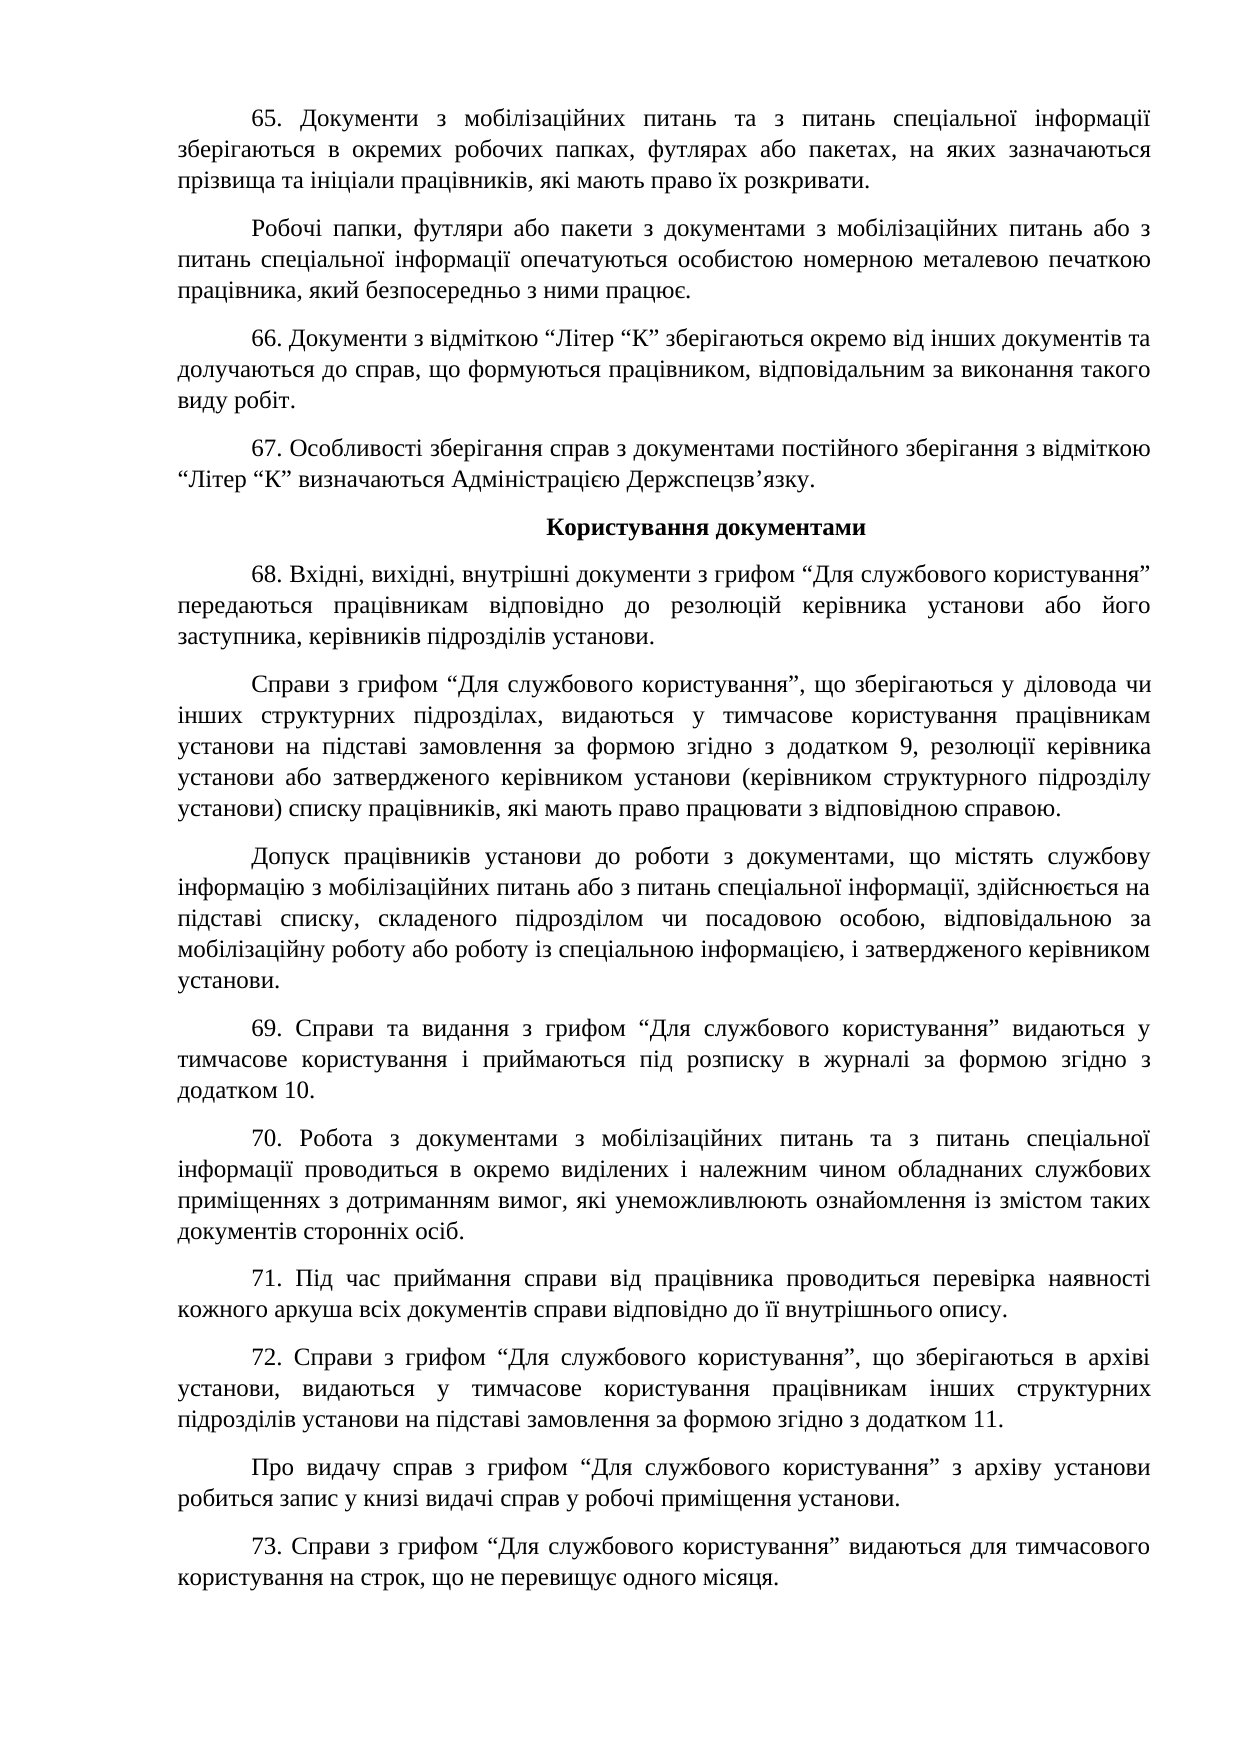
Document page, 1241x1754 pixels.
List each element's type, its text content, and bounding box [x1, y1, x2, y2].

text 73. Справи з грифом “Для службового користування” видаються для тимчасового користування на строк, що не перевищує одного місяця. [177, 1531, 1152, 1591]
text Робочі папки, футляри або пакети з документами з мобілізаційних питань або з питань спеціальної інформації опечатуються особистою номерною металевою печаткою працівника, який безпосередньо з ними працює. [177, 213, 1152, 304]
text 68. Вхідні, вихідні, внутрішні документи з грифом “Для службового користування” передаються працівникам відповідно до резолюцій керівника установи або його заступника, керівників підрозділів установи. [177, 559, 1152, 650]
text Користування документами [472, 512, 1152, 540]
text Допуск працівників установи до роботи з документами, що містять службову інформацію з мобілізаційних питань або з питань спеціальної інформації, здійснюється на підставі списку, складеного підрозділом чи посадовою особою, відповідальною за мобілізаційну роботу або роботу із спеціальною інформацією, і затвердженого керівником установи. [177, 841, 1152, 994]
text Справи з грифом “Для службового користування”, що зберігаються у діловода чи інших структурних підрозділах, видаються у тимчасове користування працівникам установи на підставі замовлення за формою згідно з додатком 9, резолюції керівника установи або затвердженого керівником установи (керівником структурного підрозділу установи) списку працівників, які мають право працювати з відповідною справою. [177, 669, 1152, 822]
text 67. Особливості зберігання справ з документами постійного зберігання з відміткою “Літер “К” визначаються Адміністрацією Держспецзв’язку. [177, 433, 1152, 493]
text 65. Документи з мобілізаційних питань та з питань спеціальної інформації зберігаються в окремих робочих папках, футлярах або пакетах, на яких зазначаються прізвища та ініціали працівників, які мають право їх розкривати. [177, 103, 1152, 194]
text 72. Справи з грифом “Для службового користування”, що зберігаються в архіві установи, видаються у тимчасове користування працівникам інших структурних підрозділів установи на підставі замовлення за формою згідно з додатком 11. [177, 1342, 1152, 1433]
text 70. Робота з документами з мобілізаційних питань та з питань спеціальної інформації проводиться в окремо виділених і належним чином обладнаних службових приміщеннях з дотриманням вимог, які унеможливлюють ознайомлення із змістом таких документів сторонніх осіб. [177, 1123, 1152, 1244]
text 66. Документи з відміткою “Літер “К” зберігаються окремо від інших документів та долучаються до справ, що формуються працівником, відповідальним за виконання такого виду робіт. [177, 323, 1152, 414]
text Про видачу справ з грифом “Для службового користування” з архіву установи робиться запис у книзі видачі справ у робочі приміщення установи. [177, 1452, 1152, 1512]
text 69. Справи та видання з грифом “Для службового користування” видаються у тимчасове користування і приймаються під розписку в журналі за формою згідно з додатком 10. [177, 1013, 1152, 1104]
text 71. Під час приймання справи від працівника проводиться перевірка наявності кожного аркуша всіх документів справи відповідно до її внутрішнього опису. [177, 1263, 1152, 1323]
